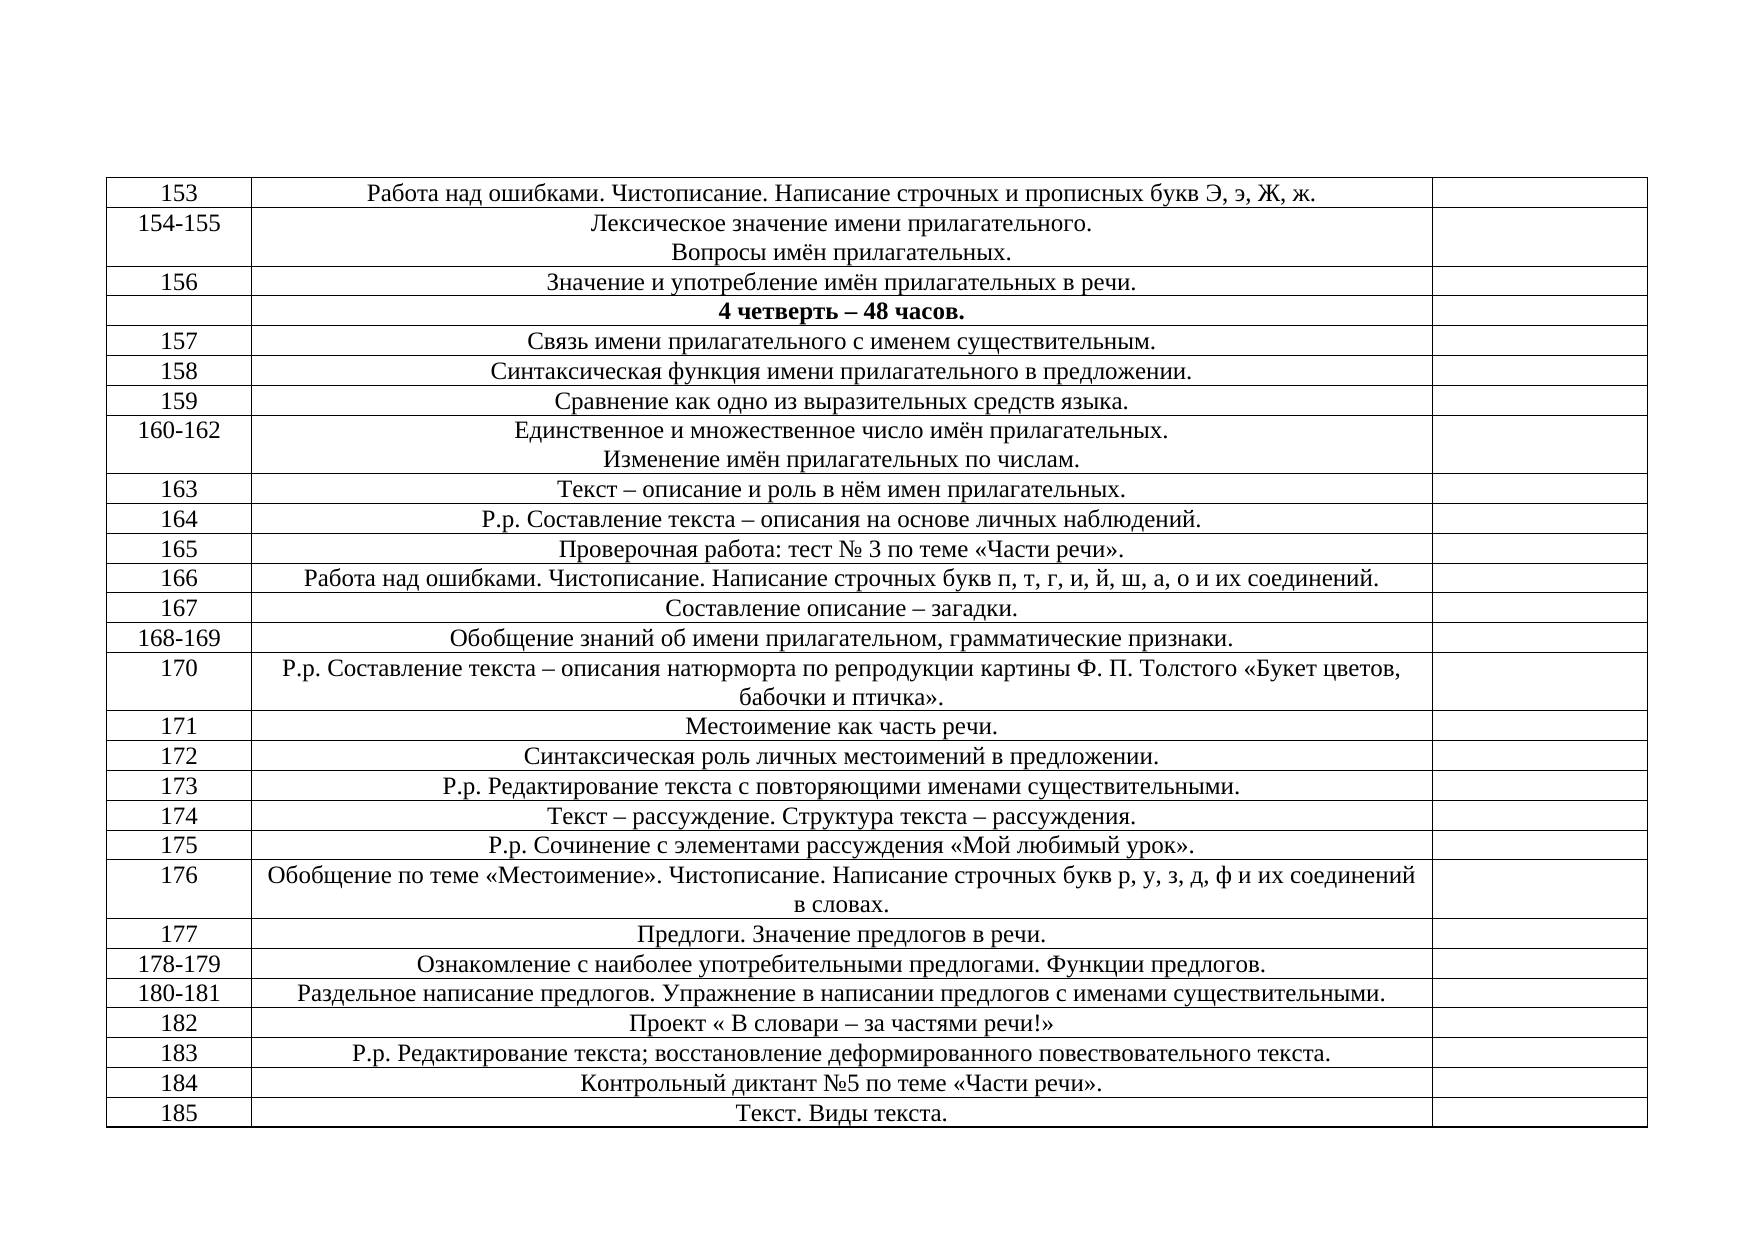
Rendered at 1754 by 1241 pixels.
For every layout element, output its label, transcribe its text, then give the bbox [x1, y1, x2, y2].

table_cell Работа над ошибками. Чистописание. Написание строчных и прописных букв Э, э, Ж, ж. [252, 178, 1432, 207]
table_cell [1433, 564, 1647, 592]
table_cell Контрольный диктант №5 по теме «Части речи». [252, 1068, 1432, 1097]
table_cell 163 [107, 474, 251, 503]
table_cell Предлоги. Значение предлогов в речи. [252, 919, 1432, 948]
table_cell Р.р. Редактирование текста с повторяющими именами существительными. [252, 771, 1432, 800]
table_cell 165 [107, 534, 251, 562]
table_cell [1433, 919, 1647, 948]
table_cell [1433, 208, 1647, 266]
table_cell [1433, 1038, 1647, 1067]
table_cell Р.р. Сочинение с элементами рассуждения «Мой любимый урок». [252, 831, 1432, 859]
table_cell 172 [107, 741, 251, 770]
table_cell [1433, 711, 1647, 740]
table_cell [1433, 831, 1647, 859]
table_cell [1433, 356, 1647, 385]
table_cell 171 [107, 711, 251, 740]
table_cell Единственное и множественное число имён прилагательных. Изменение имён прилагательных по числам. [252, 416, 1432, 473]
table_cell [1433, 474, 1647, 503]
table_cell [107, 296, 251, 325]
table_cell 166 [107, 564, 251, 592]
table_cell Синтаксическая функция имени прилагательного в предложении. [252, 356, 1432, 385]
table_cell [1433, 386, 1647, 414]
table_cell 185 [107, 1098, 251, 1126]
table_cell [1433, 1008, 1647, 1037]
table_cell [1433, 653, 1647, 710]
table_cell [1433, 860, 1647, 918]
table_cell 174 [107, 801, 251, 829]
table_cell 170 [107, 653, 251, 710]
table_cell 184 [107, 1068, 251, 1097]
table_cell 158 [107, 356, 251, 385]
table_cell 156 [107, 267, 251, 295]
table_cell Синтаксическая роль личных местоимений в предложении. [252, 741, 1432, 770]
table_cell 182 [107, 1008, 251, 1037]
table_cell Проверочная работа: тест № 3 по теме «Части речи». [252, 534, 1432, 562]
table_cell [1433, 267, 1647, 295]
table_cell [1433, 1098, 1647, 1126]
table_cell 168-169 [107, 623, 251, 652]
table_cell [1433, 178, 1647, 207]
table_cell [1433, 949, 1647, 977]
table_cell 159 [107, 386, 251, 414]
table_cell 154-155 [107, 208, 251, 266]
table_cell [1433, 296, 1647, 325]
table_cell [1433, 593, 1647, 622]
table_cell Р.р. Редактирование текста; восстановление деформированного повествовательного текста. [252, 1038, 1432, 1067]
table_cell [1433, 326, 1647, 355]
table_cell [1433, 801, 1647, 829]
table_cell 176 [107, 860, 251, 918]
table_cell 177 [107, 919, 251, 948]
table_cell Р.р. Составление текста – описания на основе личных наблюдений. [252, 504, 1432, 533]
table_cell 180-181 [107, 979, 251, 1007]
table_cell 167 [107, 593, 251, 622]
table_cell Раздельное написание предлогов. Упражнение в написании предлогов с именами существительными. [252, 979, 1432, 1007]
table_cell 164 [107, 504, 251, 533]
table_cell 157 [107, 326, 251, 355]
table_cell [1433, 416, 1647, 473]
table_cell Лексическое значение имени прилагательного. Вопросы имён прилагательных. [252, 208, 1432, 266]
table_cell 160-162 [107, 416, 251, 473]
table_cell [1433, 534, 1647, 562]
table_cell Составление описание – загадки. [252, 593, 1432, 622]
table_cell Текст. Виды текста. [252, 1098, 1432, 1126]
table_cell Сравнение как одно из выразительных средств языка. [252, 386, 1432, 414]
table_cell 183 [107, 1038, 251, 1067]
table_cell Значение и употребление имён прилагательных в речи. [252, 267, 1432, 295]
table_cell 153 [107, 178, 251, 207]
table_cell 178-179 [107, 949, 251, 977]
table_cell Текст – рассуждение. Структура текста – рассуждения. [252, 801, 1432, 829]
table_cell Р.р. Составление текста – описания натюрморта по репродукции картины Ф. П. Толстого «Букет цветов, бабочки и птичка». [252, 653, 1432, 710]
table_cell Ознакомление с наиболее употребительными предлогами. Функции предлогов. [252, 949, 1432, 977]
table_cell Текст – описание и роль в нём имен прилагательных. [252, 474, 1432, 503]
table_cell 175 [107, 831, 251, 859]
table_cell [1433, 771, 1647, 800]
table_cell [1433, 1068, 1647, 1097]
table_cell Обобщение по теме «Местоимение». Чистописание. Написание строчных букв р, у, з, д, ф и их соединений в словах. [252, 860, 1432, 918]
table_cell [1433, 741, 1647, 770]
table_cell Связь имени прилагательного с именем существительным. [252, 326, 1432, 355]
table_cell Проект « В словари – за частями речи!» [252, 1008, 1432, 1037]
table_cell [1433, 504, 1647, 533]
table_cell 4 четверть – 48 часов. [252, 296, 1432, 325]
table_cell Местоимение как часть речи. [252, 711, 1432, 740]
table_cell Работа над ошибками. Чистописание. Написание строчных букв п, т, г, и, й, ш, а, о и их соединений. [252, 564, 1432, 592]
table_cell 173 [107, 771, 251, 800]
table_cell Обобщение знаний об имени прилагательном, грамматические признаки. [252, 623, 1432, 652]
table_cell [1433, 623, 1647, 652]
table_cell [1433, 979, 1647, 1007]
